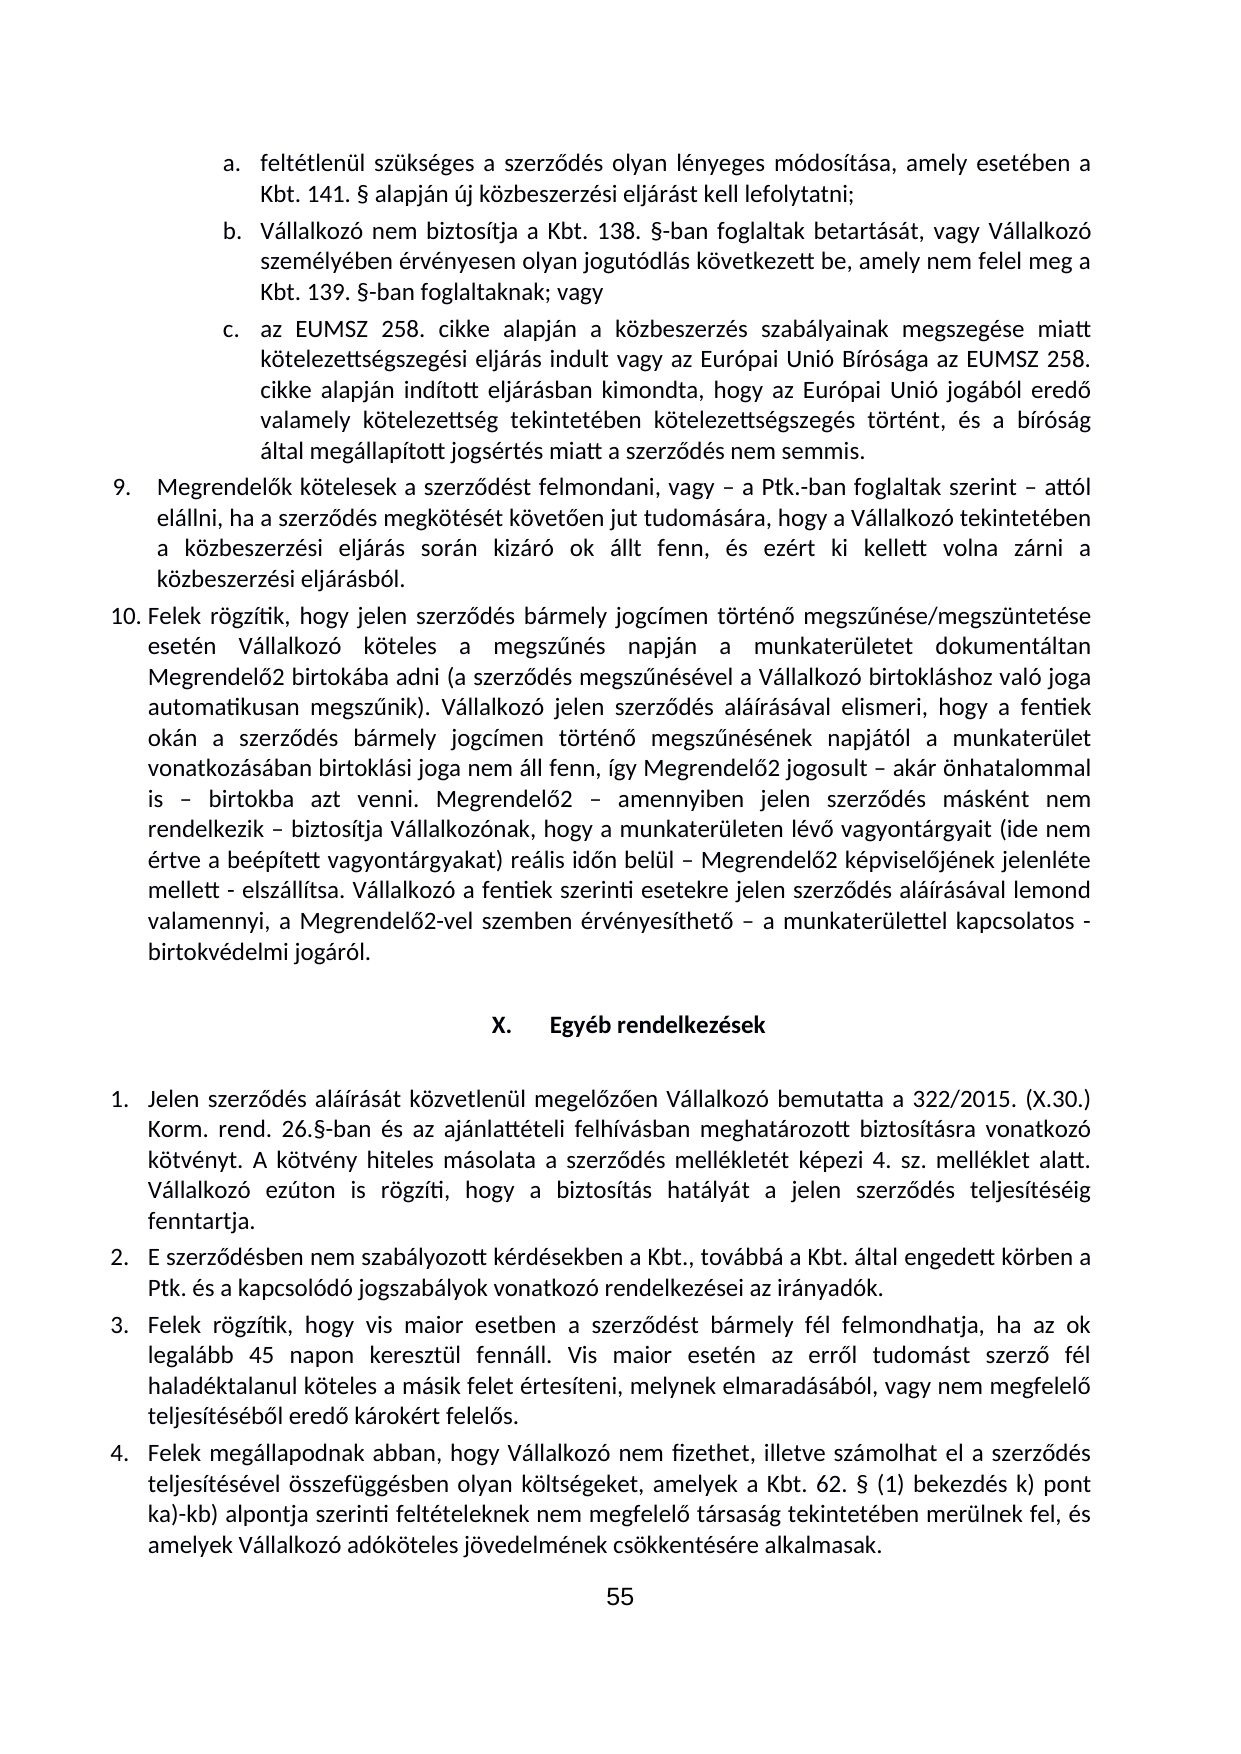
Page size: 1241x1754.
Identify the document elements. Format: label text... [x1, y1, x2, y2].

list Felek megállapodnak abban, hogy Vállalkozó nem fizethet, illetve számolhat el a szerződés teljesítésével összefüggésben olyan költségeket, amelyek a Kbt. 62. § (1) bekezdés k) pont ka)-kb) alpontja szerinti feltételeknek nem megfelelő társaság tekintetében merülnek fel, és amelyek Vállalkozó adóköteles jövedelmének csökkentésére alkalmasak. [110, 1437, 1093, 1559]
list Felek rögzítik, hogy vis maior esetben a szerződést bármely fél felmondhatja, ha az ok legalább 45 napon keresztül fennáll. Vis maior esetén az erről tudomást szerző fél haladéktalanul köteles a másik felet értesíteni, melynek elmaradásából, vagy nem megfelelő teljesítéséből eredő károkért felelős. [110, 1309, 1093, 1431]
list Megrendelők kötelesek a szerződést felmondani, vagy – a Ptk.-ban foglaltak szerint – attól elállni, ha a szerződés megkötését követően jut tudomására, hogy a Vállalkozó tekintetében a közbeszerzési eljárás során kizáró ok állt fenn, és ezért ki kellett volna zárni a közbeszerzési eljárásból. [112, 472, 1093, 594]
list Felek rögzítik, hogy jelen szerződés bármely jogcímen történő megszűnése/megszüntetése esetén Vállalkozó köteles a megszűnés napján a munkaterületet dokumentáltan Megrendelő2 birtokába adni (a szerződés megszűnésével a Vállalkozó birtokláshoz való joga automatikusan megszűnik). Vállalkozó jelen szerződés aláírásával elismeri, hogy a fentiek okán a szerződés bármely jogcímen történő megszűnésének napjától a munkaterület vonatkozásában birtoklási joga nem áll fenn, így Megrendelő2 jogosult – akár önhatalommal is – birtokba azt venni. Megrendelő2 – amennyiben jelen szerződés másként nem rendelkezik – biztosítja Vállalkozónak, hogy a munkaterületen lévő vagyontárgyait (ide nem értve a beépített vagyontárgyakat) reális időn belül – Megrendelő2 képviselőjének jelenléte mellett - elszállítsa. Vállalkozó a fentiek szerinti esetekre jelen szerződés aláírásával lemond valamennyi, a Megrendelő2-vel szemben érvényesíthető – a munkaterülettel kapcsolatos - birtokvédelmi jogáról. [110, 600, 1093, 966]
list Egyéb rendelkezések [185, 1009, 1093, 1040]
list Jelen szerződés aláírását közvetlenül megelőzően Vállalkozó bemutatta a 322/2015. (X.30.) Korm. rend. 26.§-ban és az ajánlattételi felhívásban meghatározott biztosításra vonatkozó kötvényt. A kötvény hiteles másolata a szerződés mellékletét képezi 4. sz. melléklet alatt. Vállalkozó ezúton is rögzíti, hogy a biztosítás hatályát a jelen szerződés teljesítéséig fenntartja. [110, 1083, 1093, 1235]
list Vállalkozó nem biztosítja a Kbt. 138. §-ban foglaltak betartását, vagy Vállalkozó személyében érvényesen olyan jogutódlás következett be, amely nem felel meg a Kbt. 139. §-ban foglaltaknak; vagy [223, 215, 1093, 306]
list feltétlenül szükséges a szerződés olyan lényeges módosítása, amely esetében a Kbt. 141. § alapján új közbeszerzési eljárást kell lefolytatni; [223, 148, 1093, 209]
list E szerződésben nem szabályozott kérdésekben a Kbt., továbbá a Kbt. által engedett körben a Ptk. és a kapcsolódó jogszabályok vonatkozó rendelkezései az irányadók. [110, 1242, 1093, 1303]
list az EUMSZ 258. cikke alapján a közbeszerzés szabályainak megszegése miatt kötelezettségszegési eljárás indult vagy az Európai Unió Bírósága az EUMSZ 258. cikke alapján indított eljárásban kimondta, hogy az Európai Unió jogából eredő valamely kötelezettség tekintetében kötelezettségszegés történt, és a bíróság által megállapított jogsértés miatt a szerződés nem semmis. [223, 313, 1093, 465]
